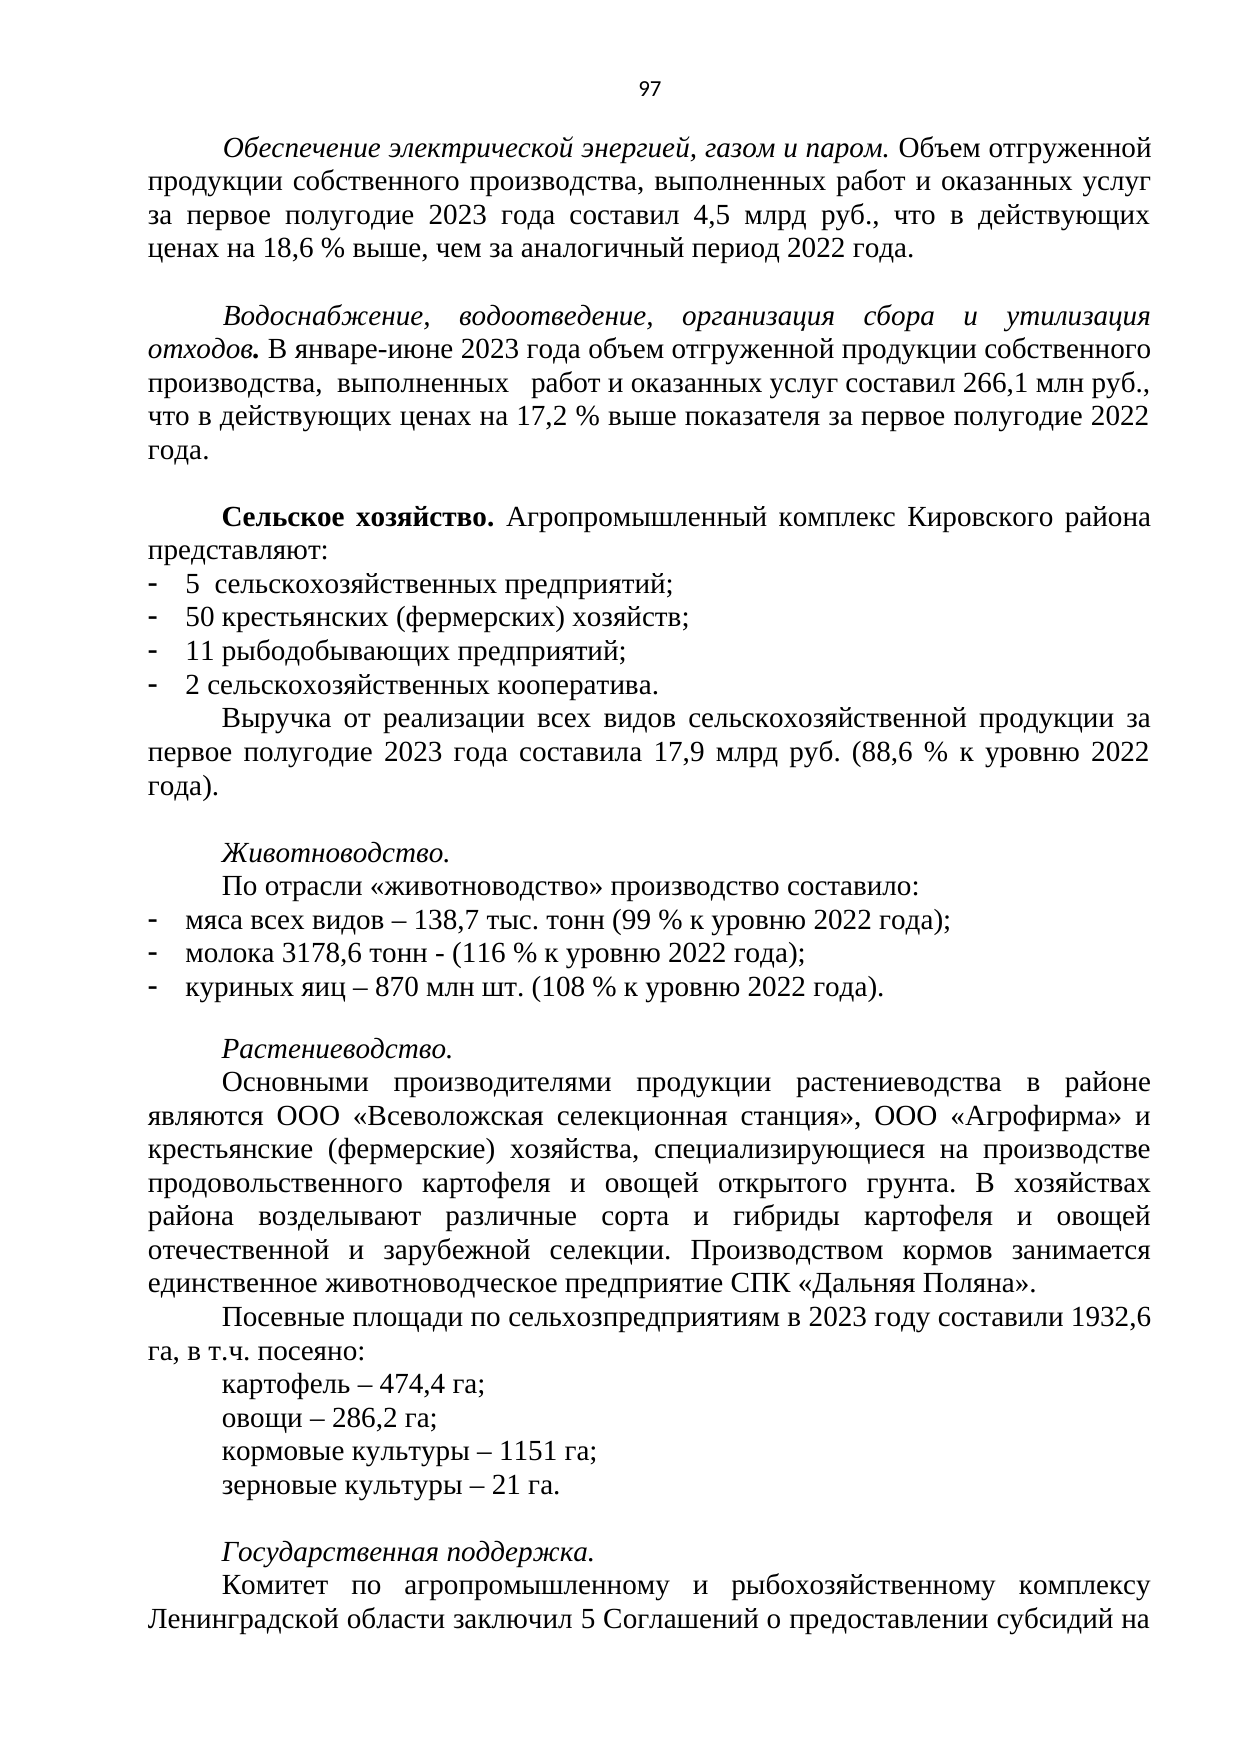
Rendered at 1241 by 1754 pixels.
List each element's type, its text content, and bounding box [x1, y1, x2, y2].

list мяса всех видов – 138,7 тыс. тонн (99 % к уровню 2022 года); [148, 902, 1152, 935]
text Животноводство. [148, 835, 1152, 868]
text Обеспечение электрической энергией, газом и паром. Объем отгруженной продукции собственного производства, выполненных работ и оказанных услуг за первое полугодие 2023 года составил 4,5 млрд руб., что в действующих ценах на 18,6 % выше, чем за аналогичный период 2022 года. [148, 130, 1152, 264]
text зерновые культуры – 21 га. [148, 1467, 1152, 1500]
text Государственная поддержка. [148, 1534, 1152, 1567]
list куриных яиц – 870 млн шт. (108 % к уровню 2022 года). [148, 969, 1152, 1003]
text кормовые культуры – 1151 га; [148, 1433, 1152, 1467]
list 11 рыбодобывающих предприятий; [148, 633, 1152, 667]
list 50 крестьянских (фермерских) хозяйств; [148, 599, 1152, 633]
text Водоснабжение, водоотведение, организация сбора и утилизация отходов. В январе-июне 2023 года объем отгруженной продукции собственного производства, выполненных работ и оказанных услуг составил 266,1 млн руб., что в действующих ценах на 17,2 % выше показателя за первое полугодие 2022 года. [148, 298, 1152, 465]
text Растениеводство. [148, 1031, 1152, 1064]
text картофель – 474,4 га; [148, 1366, 1152, 1400]
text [148, 1567, 1152, 1634]
list 2 сельскохозяйственных кооператива. [148, 667, 1152, 701]
list молока 3178,6 тонн - (116 % к уровню 2022 года); [148, 935, 1152, 969]
text овощи – 286,2 га; [148, 1400, 1152, 1433]
text Выручка от реализации всех видов сельскохозяйственной продукции за первое полугодие 2023 года составила 17,9 млрд руб. (88,6 % к уровню 2022 года). [148, 701, 1152, 801]
list 5 сельскохозяйственных предприятий; [148, 566, 1152, 599]
text Посевные площади по сельхозпредприятиям в 2023 году составили 1932,6 га, в т.ч. посеяно: [148, 1299, 1152, 1366]
text Основными производителями продукции растениеводства в районе являются ООО «Всеволожская селекционная станция», ООО «Агрофирма» и крестьянские (фермерские) хозяйства, специализирующиеся на производстве продовольственного картофеля и овощей открытого грунта. В хозяйствах района возделывают различные сорта и гибриды картофеля и овощей отечественной и зарубежной селекции. Производством кормов занимается единственное животноводческое предприятие СПК «Дальняя Поляна». [148, 1064, 1152, 1299]
text Сельское хозяйство. Агропромышленный комплекс Кировского района представляют: [148, 499, 1152, 566]
text По отрасли «животноводство» производство составило: [148, 868, 1152, 902]
